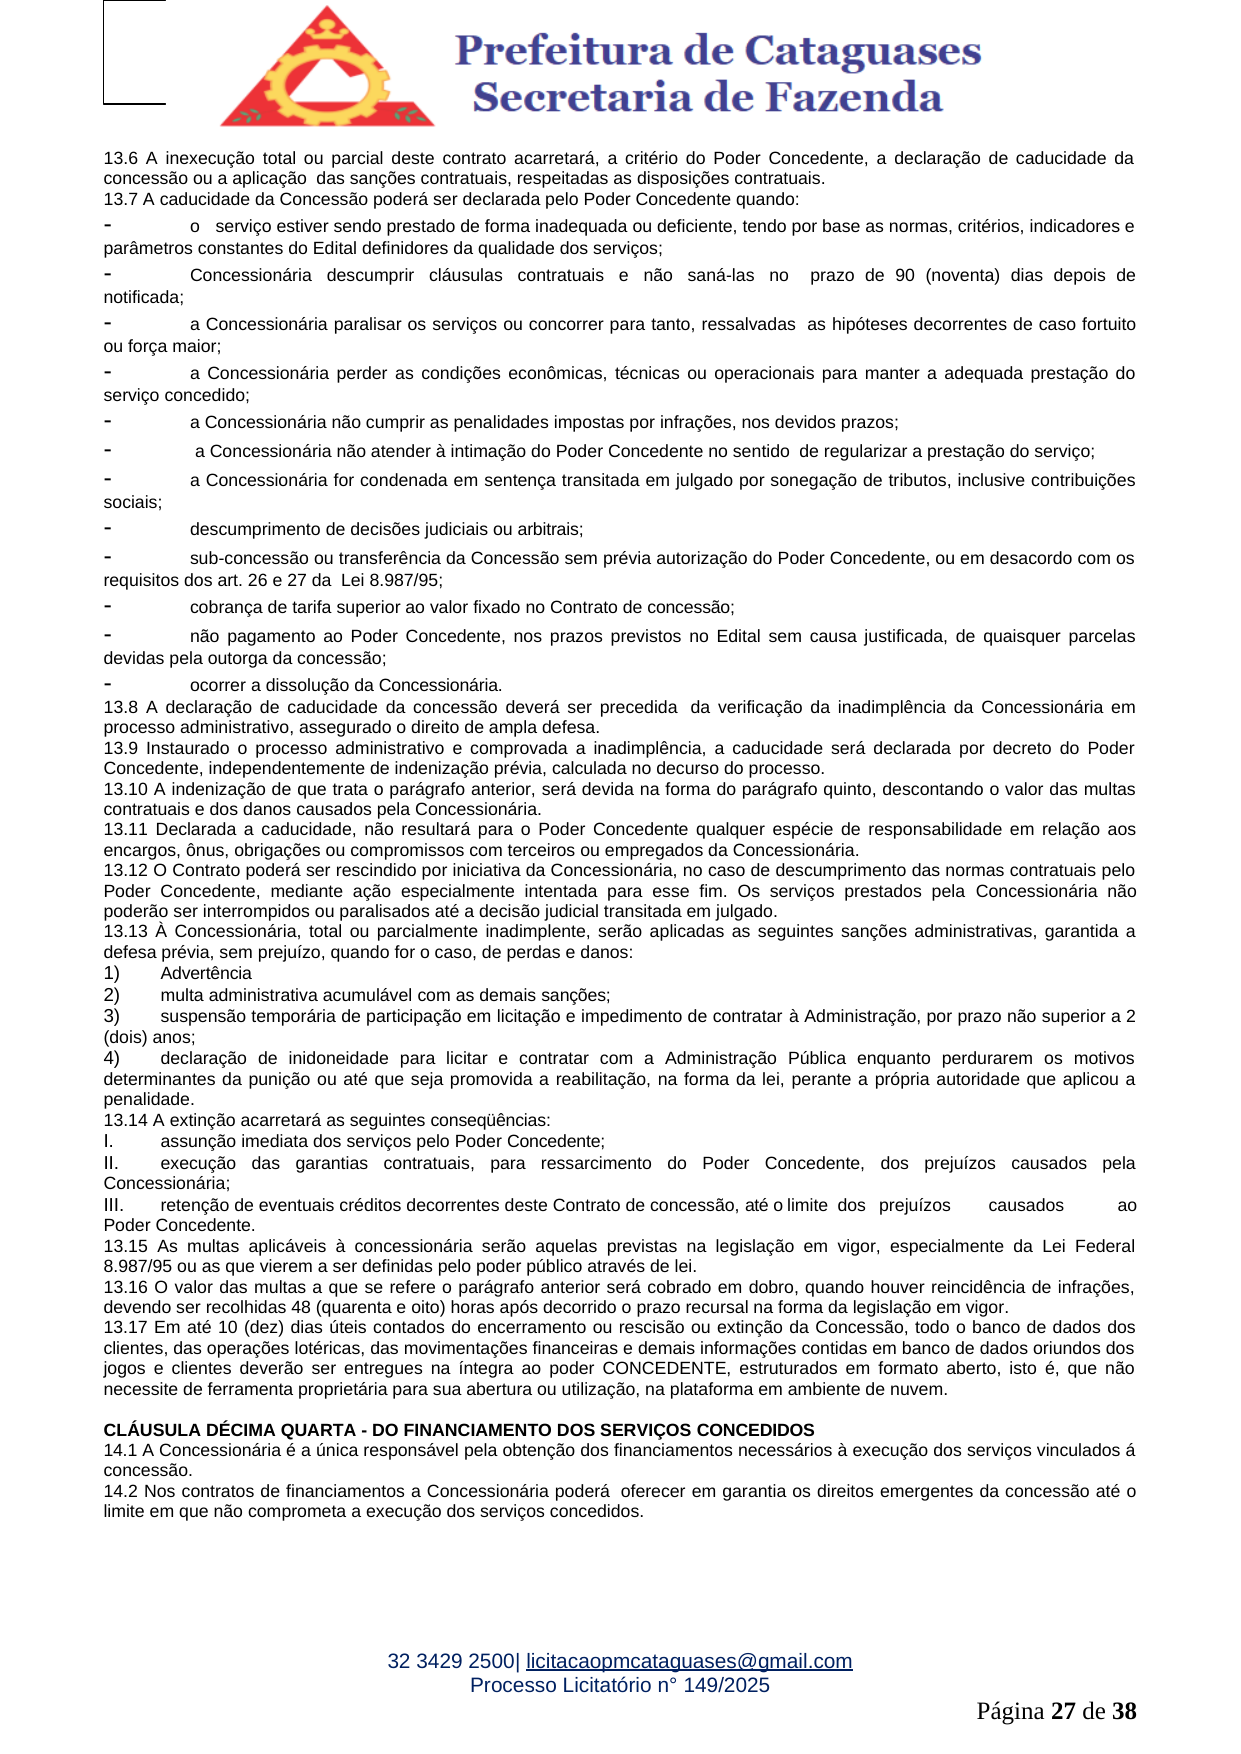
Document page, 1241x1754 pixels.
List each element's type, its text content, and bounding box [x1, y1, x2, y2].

text 13.7 A caducidade da Concessão poderá ser declarada pelo Poder Concedente quando: [103, 188, 1137, 209]
list 13.11 Declarada a caducidade, não resultará para o Poder Concedente qualquer espécie de responsabilidade em relação aos encargos, ônus, obrigações ou compromissos com terceiros ou empregados da Concessionária. [103, 819, 1137, 860]
list Advertência [103, 962, 1137, 984]
text 13.15 As multas aplicáveis à concessionária serão aquelas previstas na legislação em vigor, especialmente da Lei Federal 8.987/95 ou as que vierem a ser definidas pelo poder público através de lei. [103, 1236, 1137, 1276]
list cobrança de tarifa superior ao valor fixado no Contrato de concessão; [103, 590, 1137, 619]
text 13.14 A extinção acarretará as seguintes conseqüências: [103, 1109, 1137, 1130]
text 13.16 O valor das multas a que se refere o parágrafo anterior será cobrado em dobro, quando houver reincidência de infrações, devendo ser recolhidas 48 (quarenta e oito) horas após decorrido o prazo recursal na forma da legislação em vigor. [103, 1276, 1137, 1317]
text CLÁUSULA DÉCIMA QUARTA - DO FINANCIAMENTO DOS SERVIÇOS CONCEDIDOS [103, 1419, 1137, 1440]
list não pagamento ao Poder Concedente, nos prazos previstos no Edital sem causa justificada, de quaisquer parcelas devidas pela outorga da concessão; [103, 619, 1137, 668]
list sub-concessão ou transferência da Concessão sem prévia autorização do Poder Concedente, ou em desacordo com os requisitos dos art. 26 e 27 da Lei 8.987/95; [103, 541, 1137, 590]
text 14.2 Nos contratos de financiamentos a Concessionária poderá oferecer em garantia os direitos emergentes da concessão até o limite em que não comprometa a execução dos serviços concedidos. [103, 1481, 1137, 1521]
list declaração de inidoneidade para licitar e contratar com a Administração Pública enquanto perdurarem os motivos determinantes da punição ou até que seja promovida a reabilitação, na forma da lei, perante a própria autoridade que aplicou a penalidade. [103, 1047, 1137, 1109]
text 13.6 A inexecução total ou parcial deste contrato acarretará, a critério do Poder Concedente, a declaração de caducidade da concessão ou a aplicação das sanções contratuais, respeitadas as disposições contratuais. [103, 147, 1137, 188]
list execução das garantias contratuais, para ressarcimento do Poder Concedente, dos prejuízos causados pela Concessionária; [103, 1152, 1137, 1193]
list suspensão temporária de participação em licitação e impedimento de contratar à Administração, por prazo não superior a 2 (dois) anos; [103, 1005, 1137, 1047]
text 13.13 À Concessionária, total ou parcialmente inadimplente, serão aplicadas as seguintes sanções administrativas, garantida a defesa prévia, sem prejuízo, quando for o caso, de perdas e danos: [103, 921, 1137, 962]
list assunção imediata dos serviços pelo Poder Concedente; [103, 1130, 1137, 1152]
list 13.12 O Contrato poderá ser rescindido por iniciativa da Concessionária, no caso de descumprimento das normas contratuais pelo Poder Concedente, mediante ação especialmente intentada para esse fim. Os serviços prestados pela Concessionária não poderão ser interrompidos ou paralisados até a decisão judicial transitada em julgado. [103, 860, 1137, 921]
list Concessionária descumprir cláusulas contratuais e não saná-las no prazo de 90 (noventa) dias depois de notificada; [103, 258, 1137, 307]
list descumprimento de decisões judiciais ou arbitrais; [103, 512, 1137, 541]
text 13.17 Em até 10 (dez) dias úteis contados do encerramento ou rescisão ou extinção da Concessão, todo o banco de dados dos clientes, das operações lotéricas, das movimentações financeiras e demais informações contidas em banco de dados oriundos dos jogos e clientes deverão ser entregues na íntegra ao poder CONCEDENTE, estruturados em formato aberto, isto é, que não necessite de ferramenta proprietária para sua abertura ou utilização, na plataforma em ambiente de nuvem. [103, 1317, 1137, 1399]
list o serviço estiver sendo prestado de forma inadequada ou deficiente, tendo por base as normas, critérios, indicadores e parâmetros constantes do Edital definidores da qualidade dos serviços; [103, 209, 1137, 258]
list a Concessionária for condenada em sentença transitada em julgado por sonegação de tributos, inclusive contribuições sociais; [103, 463, 1137, 512]
list a Concessionária não atender à intimação do Poder Concedente no sentido de regularizar a prestação do serviço; [103, 434, 1137, 463]
picture [165, 0, 1075, 148]
list a Concessionária perder as condições econômicas, técnicas ou operacionais para manter a adequada prestação do serviço concedido; [103, 356, 1137, 405]
list a Concessionária não cumprir as penalidades impostas por infrações, nos devidos prazos; [103, 405, 1137, 434]
list ocorrer a dissolução da Concessionária. [103, 668, 1137, 697]
list 13.9 Instaurado o processo administrativo e comprovada a inadimplência, a caducidade será declarada por decreto do Poder Concedente, independentemente de indenização prévia, calculada no decurso do processo. [103, 737, 1137, 778]
list retenção de eventuais créditos decorrentes deste Contrato de concessão, até o limite dos prejuízos causados ao Poder Concedente. [103, 1193, 1137, 1236]
list a Concessionária paralisar os serviços ou concorrer para tanto, ressalvadas as hipóteses decorrentes de caso fortuito ou força maior; [103, 307, 1137, 356]
list 13.10 A indenização de que trata o parágrafo anterior, será devida na forma do parágrafo quinto, descontando o valor das multas contratuais e dos danos causados pela Concessionária. [103, 778, 1137, 819]
list 13.8 A declaração de caducidade da concessão deverá ser precedida da verificação da inadimplência da Concessionária em processo administrativo, assegurado o direito de ampla defesa. [103, 697, 1137, 737]
text 14.1 A Concessionária é a única responsável pela obtenção dos financiamentos necessários à execução dos serviços vinculados á concessão. [103, 1440, 1137, 1481]
list multa administrativa acumulável com as demais sanções; [103, 984, 1137, 1005]
